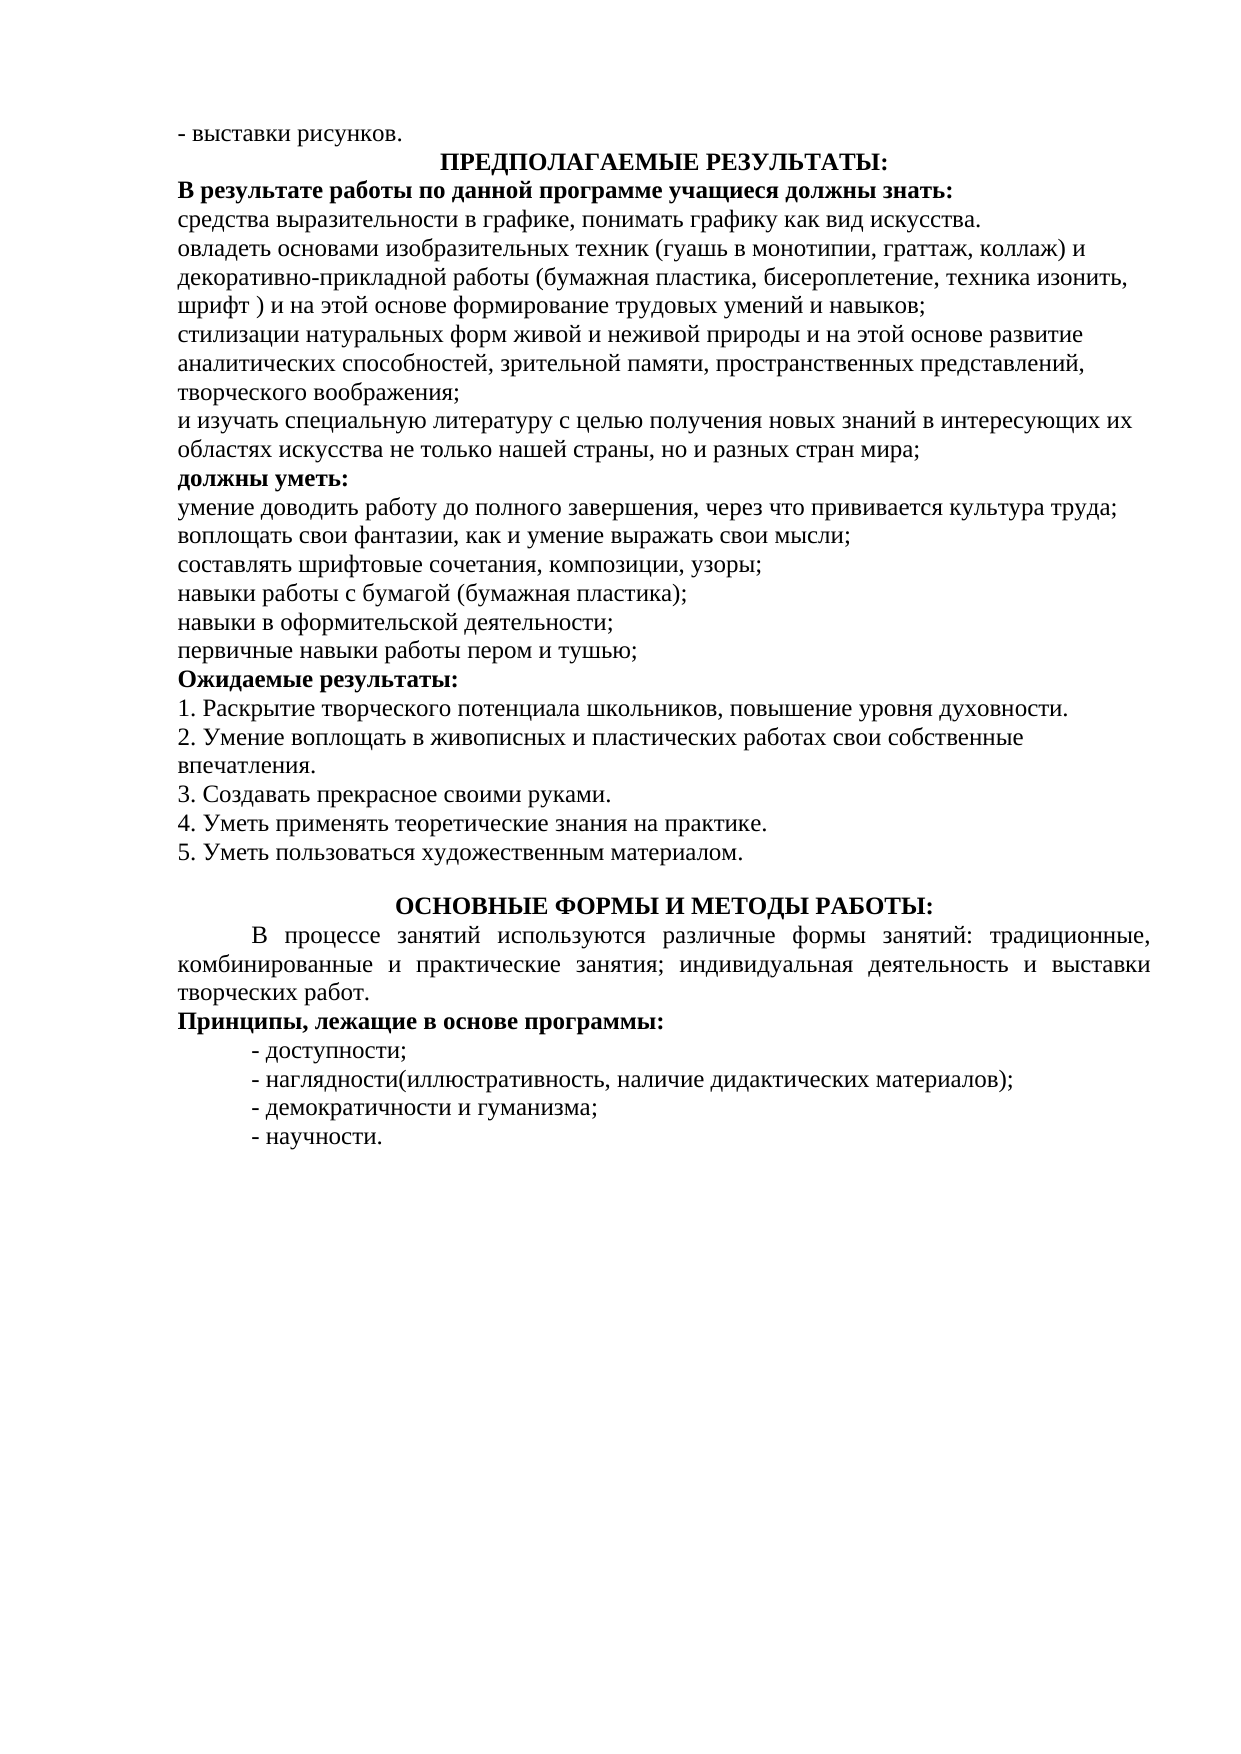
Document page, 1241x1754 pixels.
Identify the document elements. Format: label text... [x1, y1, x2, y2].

text воплощать свои фантазии, как и умение выражать свои мысли; [177, 521, 1152, 549]
text навыки в оформительской деятельности; [177, 607, 1152, 636]
text 3. Создавать прекрасное своими руками. [177, 779, 1152, 808]
text Ожидаемые результаты: [177, 664, 1152, 693]
text - выставки рисунков. [177, 118, 1152, 147]
text умение доводить работу до полного завершения, через что прививается культура труда; [177, 492, 1152, 521]
text Принципы, лежащие в основе программы: [177, 1006, 1152, 1035]
text - научности. [177, 1121, 1152, 1150]
text стилизации натуральных форм живой и неживой природы и на этой основе развитие аналитических способностей, зрительной памяти, пространственных представлений, творческого воображения; [177, 319, 1152, 406]
text 4. Уметь применять теоретические знания на практике. [177, 808, 1152, 837]
text - наглядности(иллюстративность, наличие дидактических материалов); [177, 1064, 1152, 1092]
text 2. Умение воплощать в живописных и пластических работах свои собственные впечатления. [177, 722, 1152, 779]
text навыки работы с бумагой (бумажная пластика); [177, 578, 1152, 607]
text - демократичности и гуманизма; [177, 1092, 1152, 1121]
text должны уметь: [177, 463, 1152, 492]
text овладеть основами изобразительных техник (гуашь в монотипии, граттаж, коллаж) и декоративно-прикладной работы (бумажная пластика, бисероплетение, техника изонить, шрифт ) и на этой основе формирование трудовых умений и навыков; [177, 233, 1152, 319]
text первичные навыки работы пером и тушью; [177, 636, 1152, 664]
text 5. Уметь пользоваться художественным материалом. [177, 837, 1152, 866]
text В процессе занятий используются различные формы занятий: традиционные, комбинированные и практические занятия; индивидуальная деятельность и выставки творческих работ. [177, 920, 1152, 1006]
text В результате работы по данной программе учащиеся должны знать: [177, 176, 1152, 204]
text средства выразительности в графике, понимать графику как вид искусства. [177, 204, 1152, 233]
text и изучать специальную литературу с целью получения новых знаний в интересующих их областях искусства не только нашей страны, но и разных стран мира; [177, 406, 1152, 463]
text ПРЕДПОЛАГАЕМЫЕ РЕЗУЛЬТАТЫ: [177, 147, 1152, 176]
text ОСНОВНЫЕ ФОРМЫ И МЕТОДЫ РАБОТЫ: [177, 891, 1152, 920]
text - доступности; [177, 1035, 1152, 1064]
text составлять шрифтовые сочетания, композиции, узоры; [177, 549, 1152, 578]
text 1. Раскрытие творческого потенциала школьников, повышение уровня духовности. [177, 693, 1152, 722]
